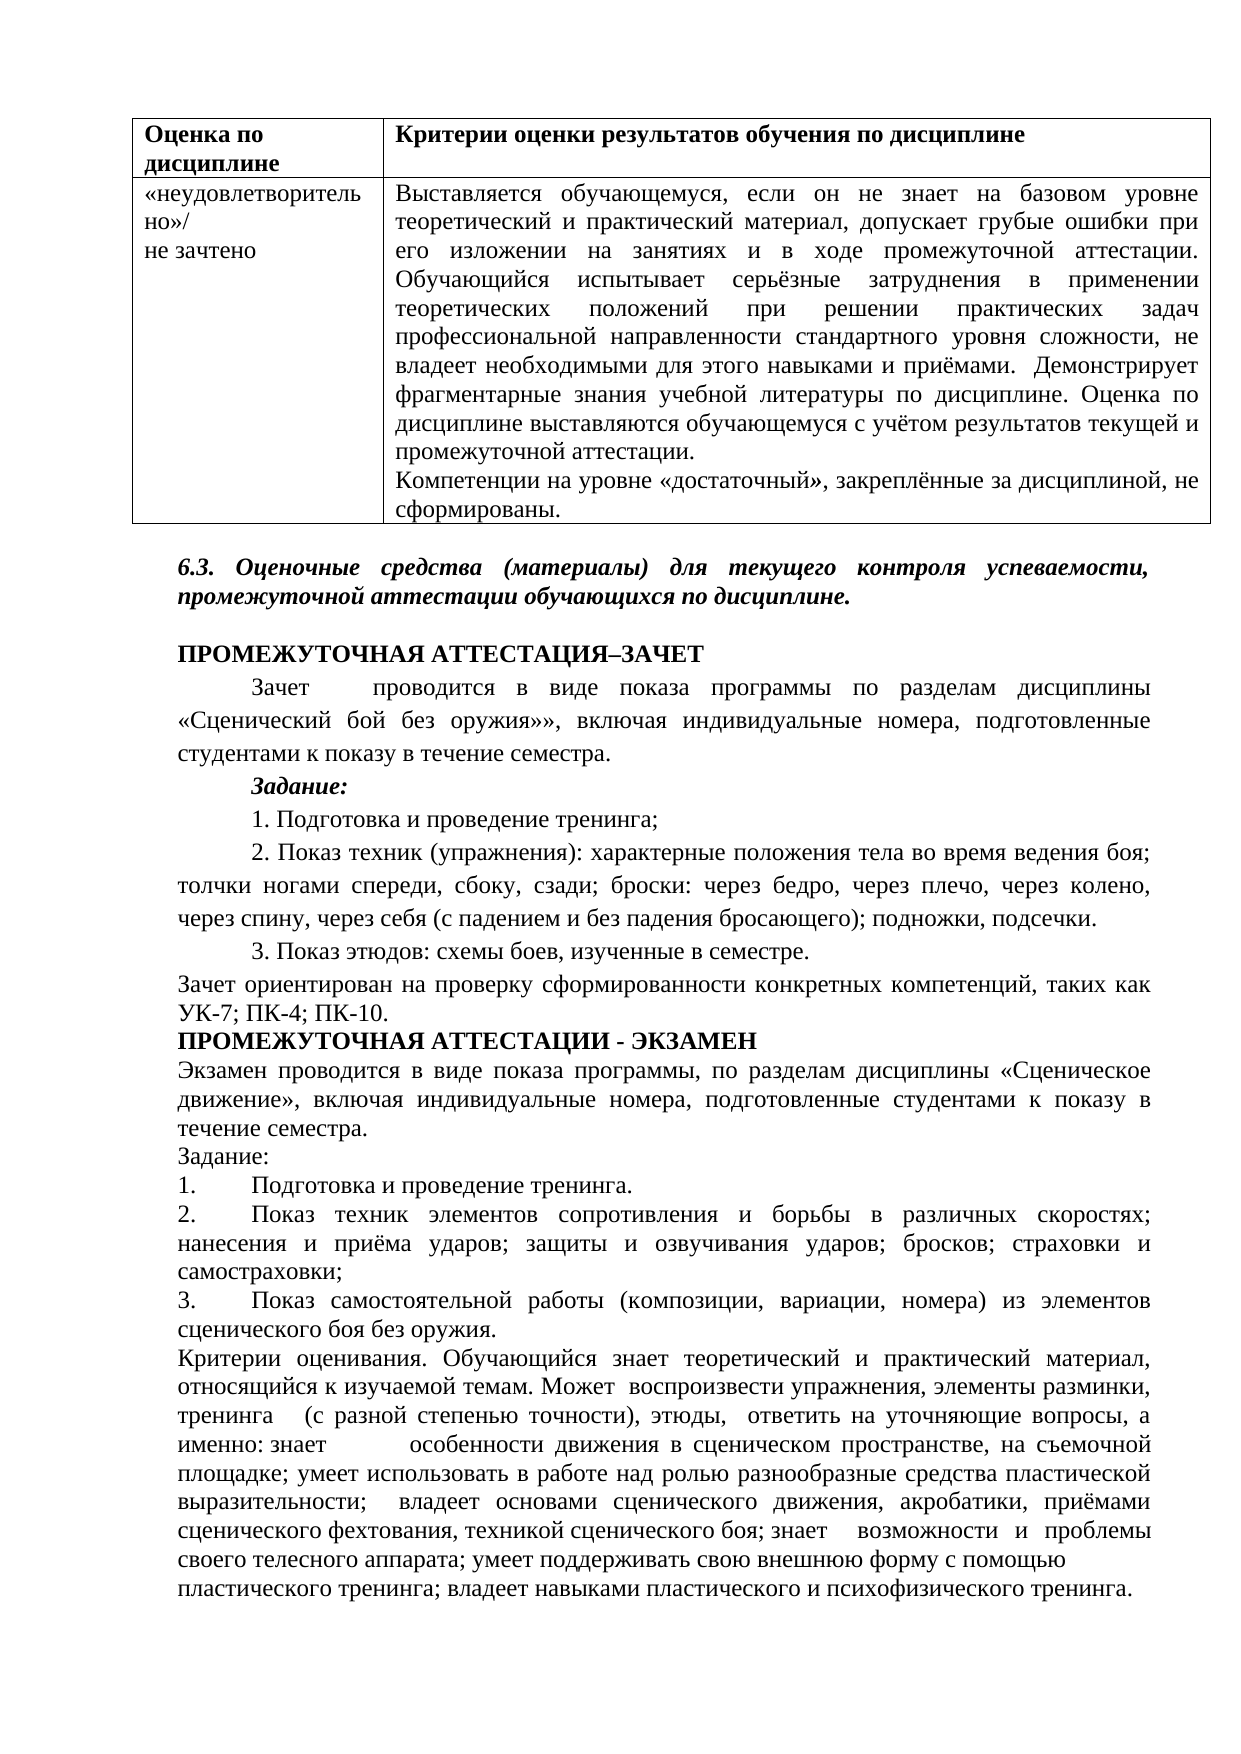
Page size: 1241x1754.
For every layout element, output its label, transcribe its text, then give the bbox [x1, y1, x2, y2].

text Зачет проводится в виде показа программы по разделам дисциплины «Сценический бой без оружия»», включая индивидуальные номера, подготовленные студентами к показу в течение семестра. [177, 672, 1152, 767]
text пластического тренинга; владеет навыками пластического и психофизического тренинга. [177, 1573, 1152, 1601]
text 2. Показ техник (упражнения): характерные положения тела во время ведения боя; толчки ногами спереди, сбоку, сзади; броски: через бедро, через плечо, через колено, через спину, через себя (с падением и без падения бросающего); подножки, подсечки. [177, 837, 1152, 932]
text 1. Подготовка и проведение тренинга; [177, 804, 1152, 833]
text Задание: [177, 1141, 1152, 1170]
text Критерии оценивания. Обучающийся знает теоретический и практический материал, относящийся к изучаемой темам. Может воспроизвести упражнения, элементы разминки, тренинга (с разной степенью точности), этюды, ответить на уточняющие вопросы, а именно: знает особенности движения в сценическом пространстве, на съемочной площадке; умеет использовать в работе над ролью разнообразные средства пластической выразительности; владеет основами сценического движения, акробатики, приёмами сценического фехтования, техникой сценического боя; знает возможности и проблемы своего телесного аппарата; умеет поддерживать свою внешнюю форму с помощью [177, 1343, 1152, 1573]
table_cell «неудовлетворительно»/ не зачтено [133, 178, 383, 523]
text 2. Показ техник элементов сопротивления и борьбы в различных скоростях; нанесения и приёма ударов; защиты и озвучивания ударов; бросков; страховки и самостраховки; [177, 1199, 1152, 1285]
text 6.3. Оценочные средства (материалы) для текущего контроля успеваемости, промежуточной аттестации обучающихся по дисциплине. [177, 552, 1152, 610]
text Задание: [177, 771, 1152, 799]
text ПРОМЕЖУТОЧНАЯ АТТЕСТАЦИЯ–ЗАЧЕТ [177, 639, 1152, 667]
table_header Оценка по дисциплине [133, 119, 383, 177]
text 3. Показ самостоятельной работы (композиции, вариации, номера) из элементов сценического боя без оружия. [177, 1285, 1152, 1343]
text 1. Подготовка и проведение тренинга. [177, 1170, 1152, 1199]
table_cell Выставляется обучающемуся, если он не знает на базовом уровне теоретический и практический материал, допускает грубые ошибки при его изложении на занятиях и в ходе промежуточной аттестации. Обучающийся испытывает серьёзные затруднения в применении теоретических положений при решении практических задач профессиональной направленности стандартного уровня сложности, не владеет необходимыми для этого навыками и приёмами. Демонстрирует фрагментарные знания учебной литературы по дисциплине. Оценка по дисциплине выставляются обучающемуся с учётом результатов текущей и промежуточной аттестации. Компетенции на уровне «достаточный», закреплённые за дисциплиной, не сформированы. [384, 178, 1210, 523]
text ПРОМЕЖУТОЧНАЯ АТТЕСТАЦИИ - ЭКЗАМЕН [177, 1026, 1152, 1055]
table_header Критерии оценки результатов обучения по дисциплине [384, 119, 1210, 177]
text Зачет ориентирован на проверку сформированности конкретных компетенций, таких как УК-7; ПК-4; ПК-10. [177, 969, 1152, 1026]
text Экзамен проводится в виде показа программы, по разделам дисциплины «Сценическое движение», включая индивидуальные номера, подготовленные студентами к показу в течение семестра. [177, 1055, 1152, 1141]
text 3. Показ этюдов: схемы боев, изученные в семестре. [177, 936, 1152, 965]
